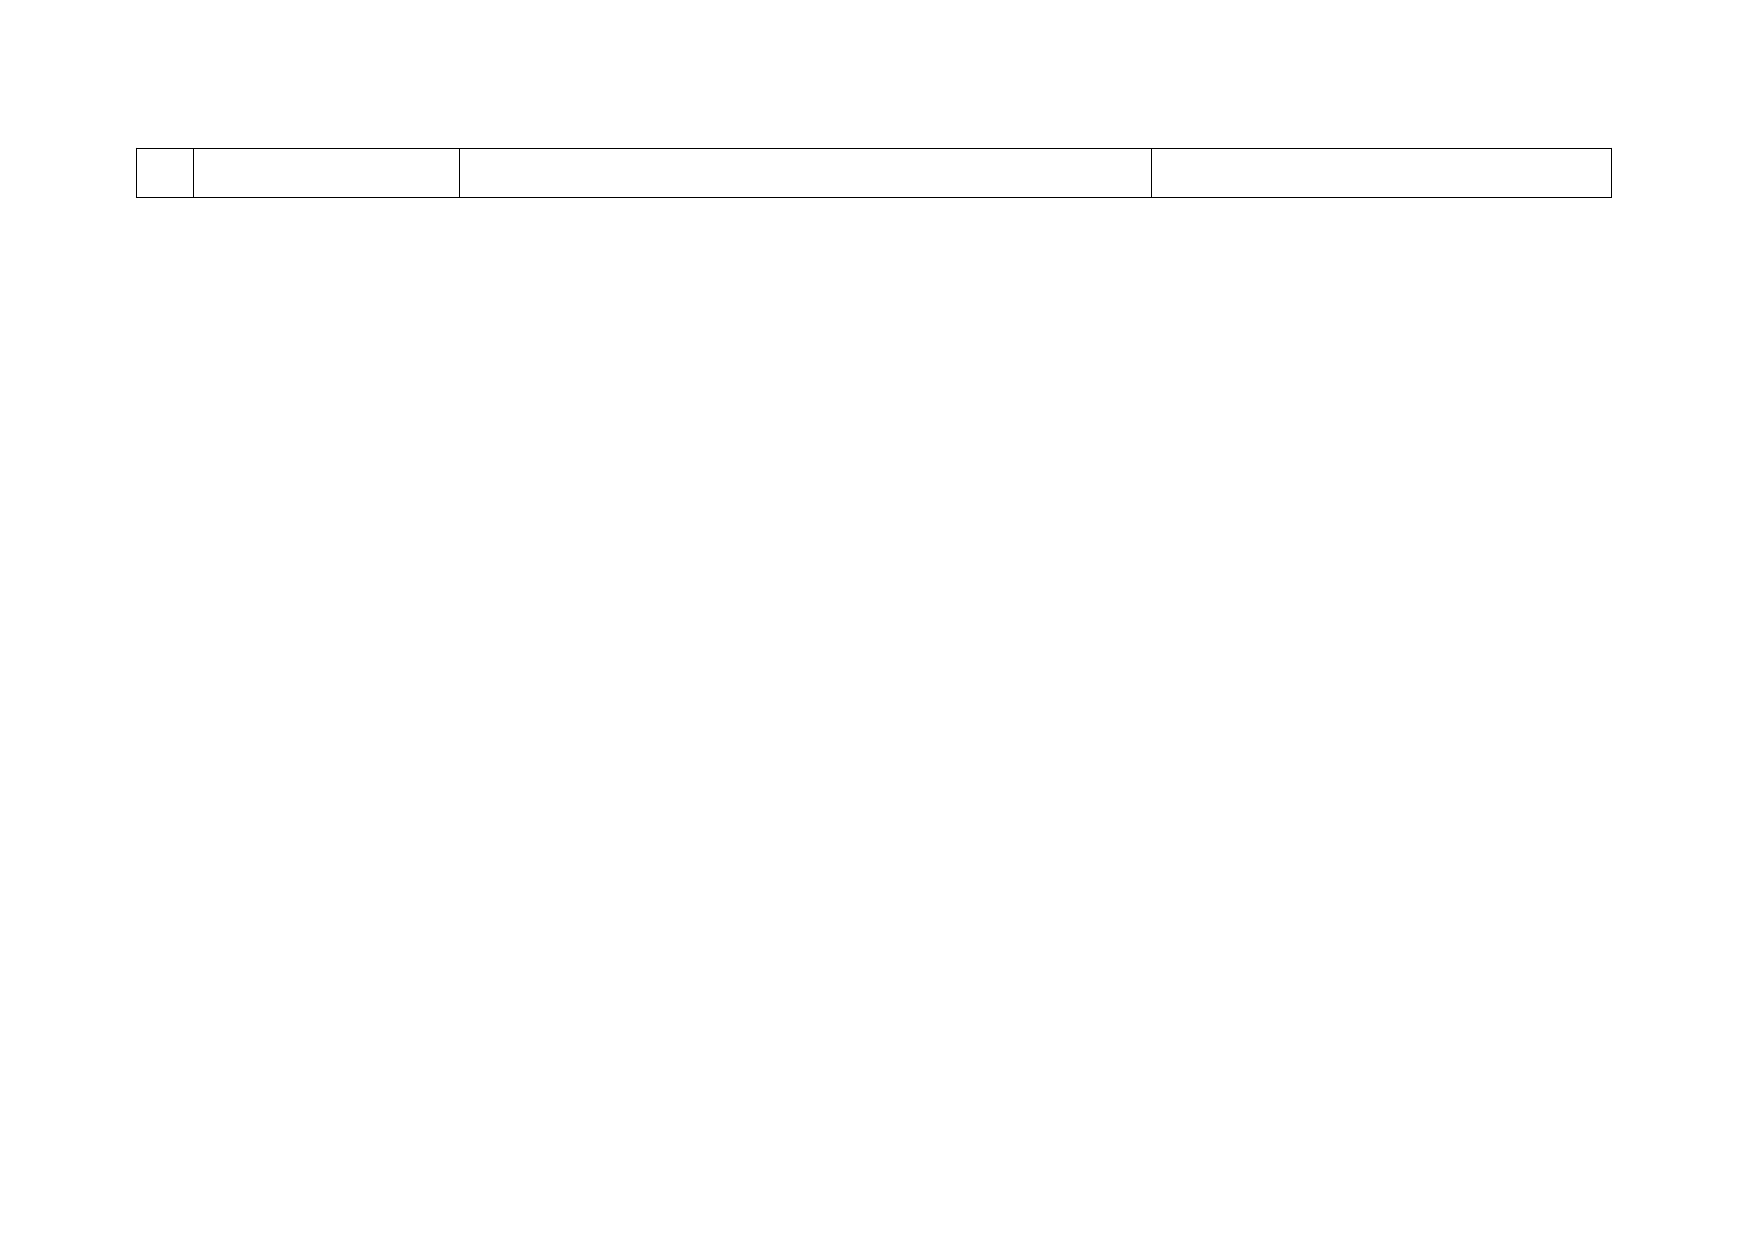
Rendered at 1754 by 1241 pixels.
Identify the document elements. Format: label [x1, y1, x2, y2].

table_cell [137, 149, 193, 197]
table_cell [460, 149, 1151, 197]
table_cell [194, 149, 459, 197]
table_cell [1152, 149, 1611, 197]
